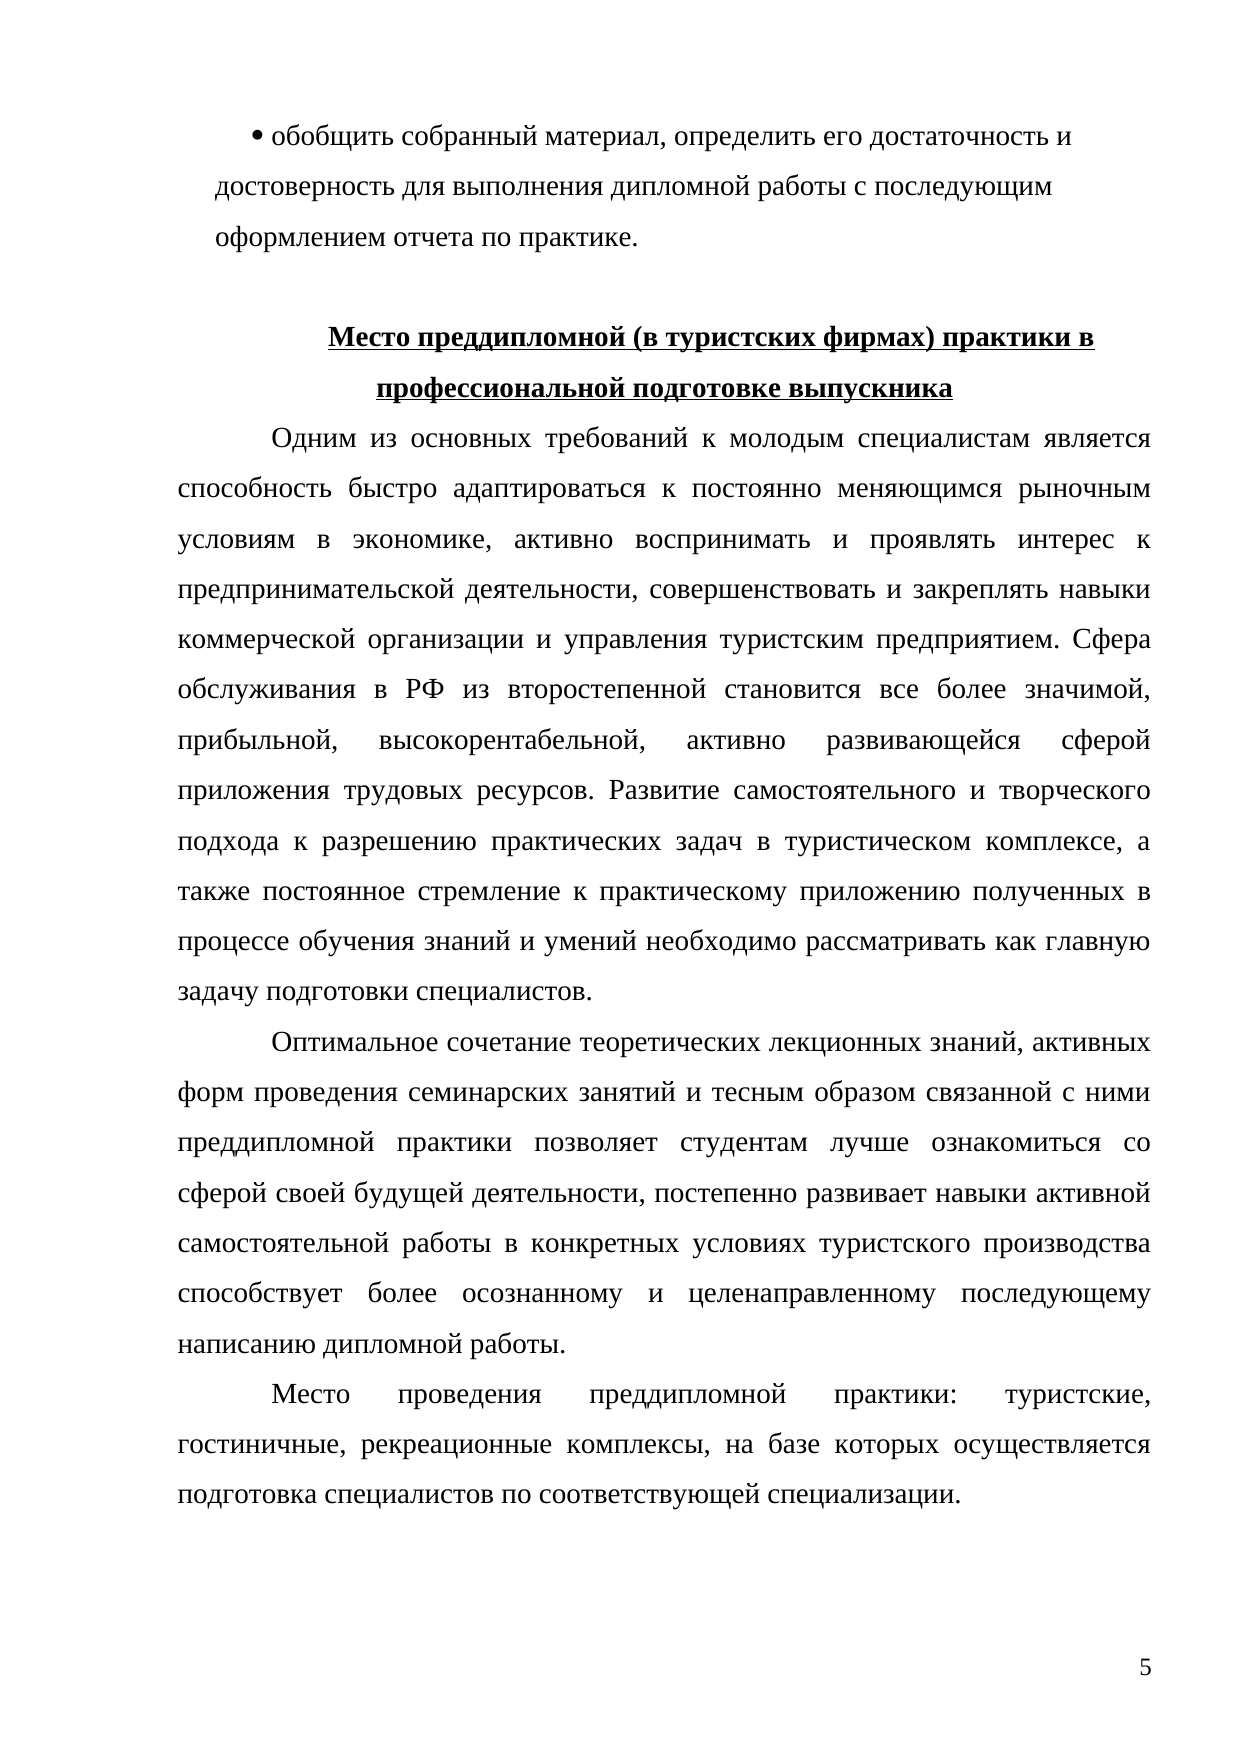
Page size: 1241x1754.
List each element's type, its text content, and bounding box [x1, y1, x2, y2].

text Место проведения преддипломной практики: туристские, гостиничные, рекреационные комплексы, на базе которых осуществляется подготовка специалистов по соответствующей специализации. [177, 1376, 1152, 1510]
text Место преддипломной (в туристских фирмах) практики в профессиональной подготовке выпускника [177, 319, 1152, 403]
text Одним из основных требований к молодым специалистам является способность быстро адаптироваться к постоянно меняющимся рыночным условиям в экономике, активно воспринимать и проявлять интерес к предпринимательской деятельности, совершенствовать и закреплять навыки коммерческой организации и управления туристским предприятием. Сфера обслуживания в РФ из второстепенной становится все более значимой, прибыльной, высокорентабельной, активно развивающейся сферой приложения трудовых ресурсов. Развитие самостоятельного и творческого подхода к разрешению практических задач в туристическом комплексе, а также постоянное стремление к практическому приложению полученных в процессе обучения знаний и умений необходимо рассматривать как главную задачу подготовки специалистов. [177, 420, 1152, 1007]
text Оптимальное сочетание теоретических лекционных знаний, активных форм проведения семинарских занятий и тесным образом связанной с ними преддипломной практики позволяет студентам лучше ознакомиться со сферой своей будущей деятельности, постепенно развивает навыки активной самостоятельной работы в конкретных условиях туристского производства способствует более осознанному и целенаправленному последующему написанию дипломной работы. [177, 1024, 1152, 1359]
list обобщить собранный материал, определить его достаточность и достоверность для выполнения дипломной работы с последующим оформлением отчета по практике. [215, 118, 1152, 252]
